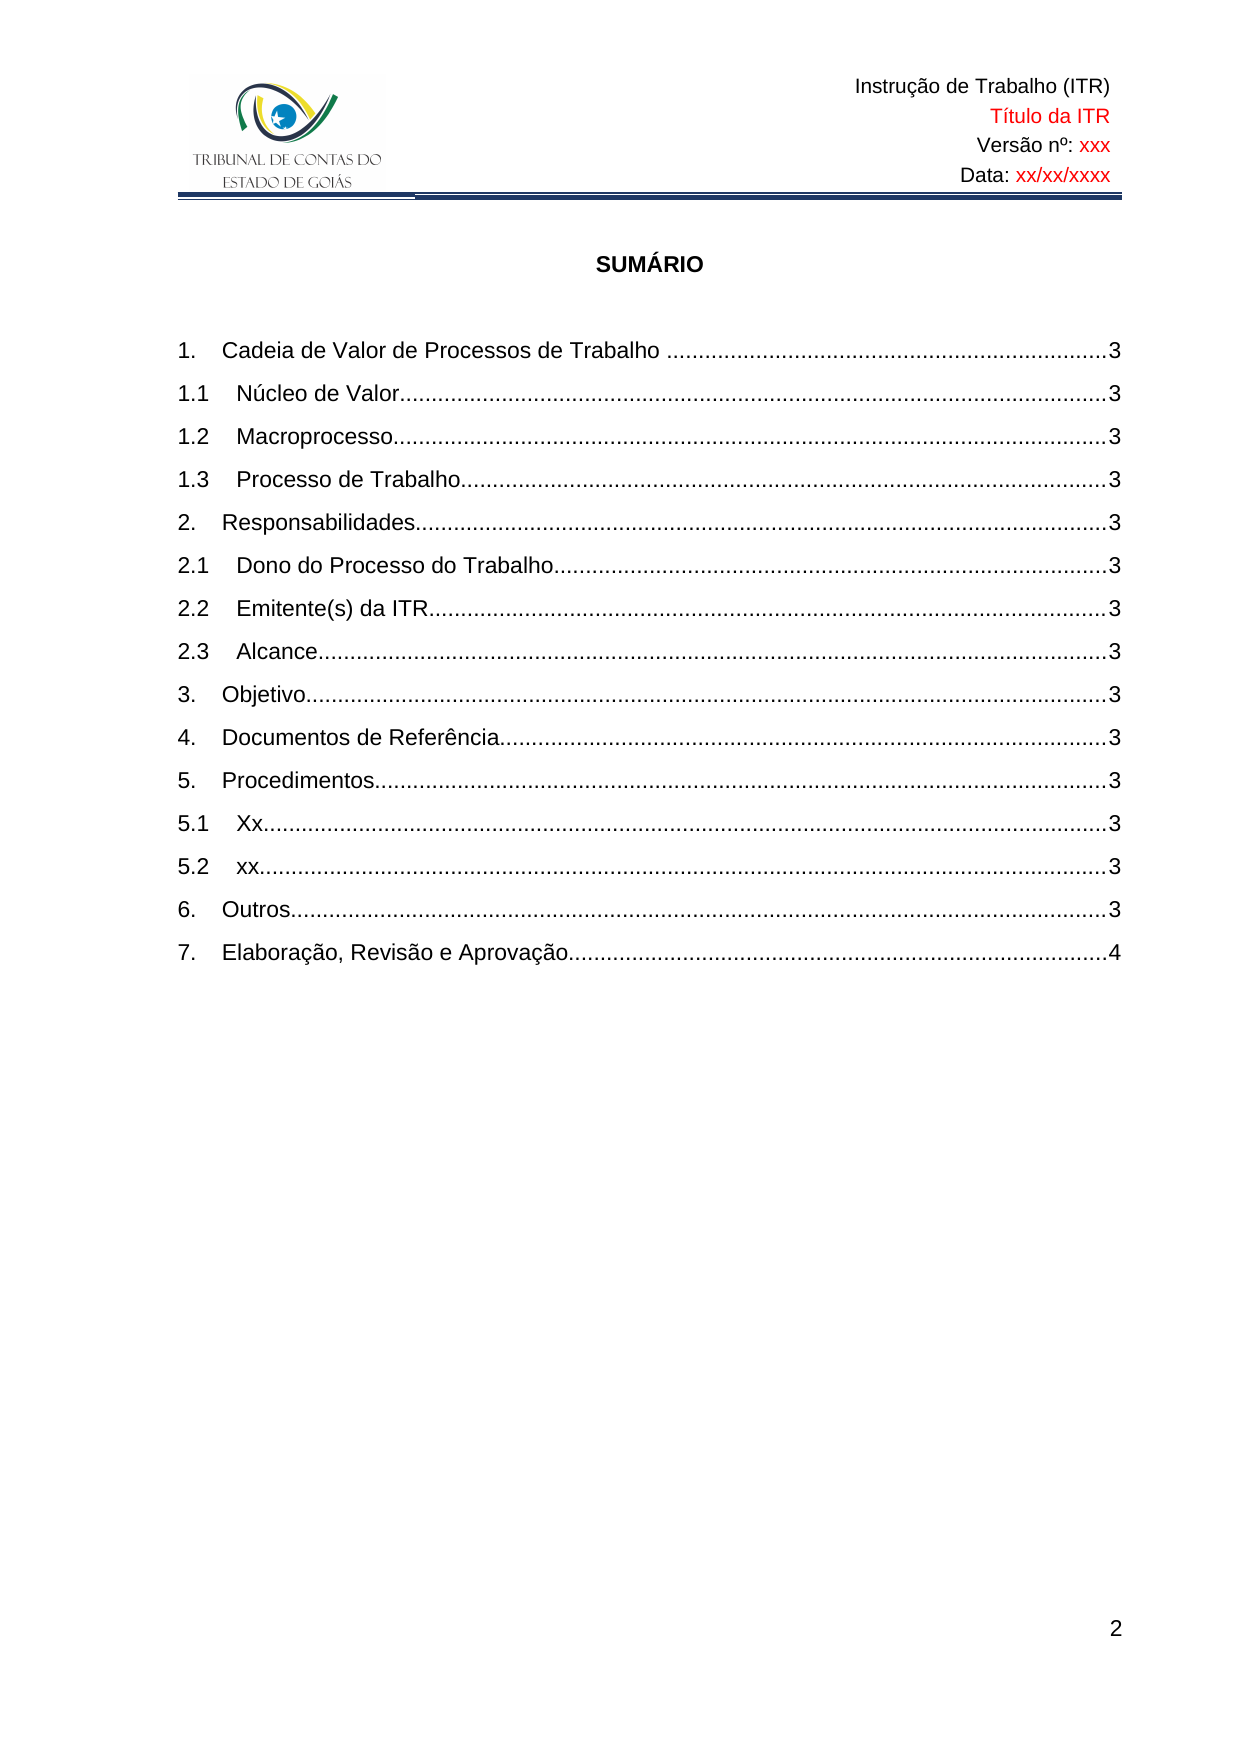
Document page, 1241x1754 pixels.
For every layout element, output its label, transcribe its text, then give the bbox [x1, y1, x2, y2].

picture [188, 74, 386, 192]
text SUMÁRIO [177, 251, 1122, 278]
